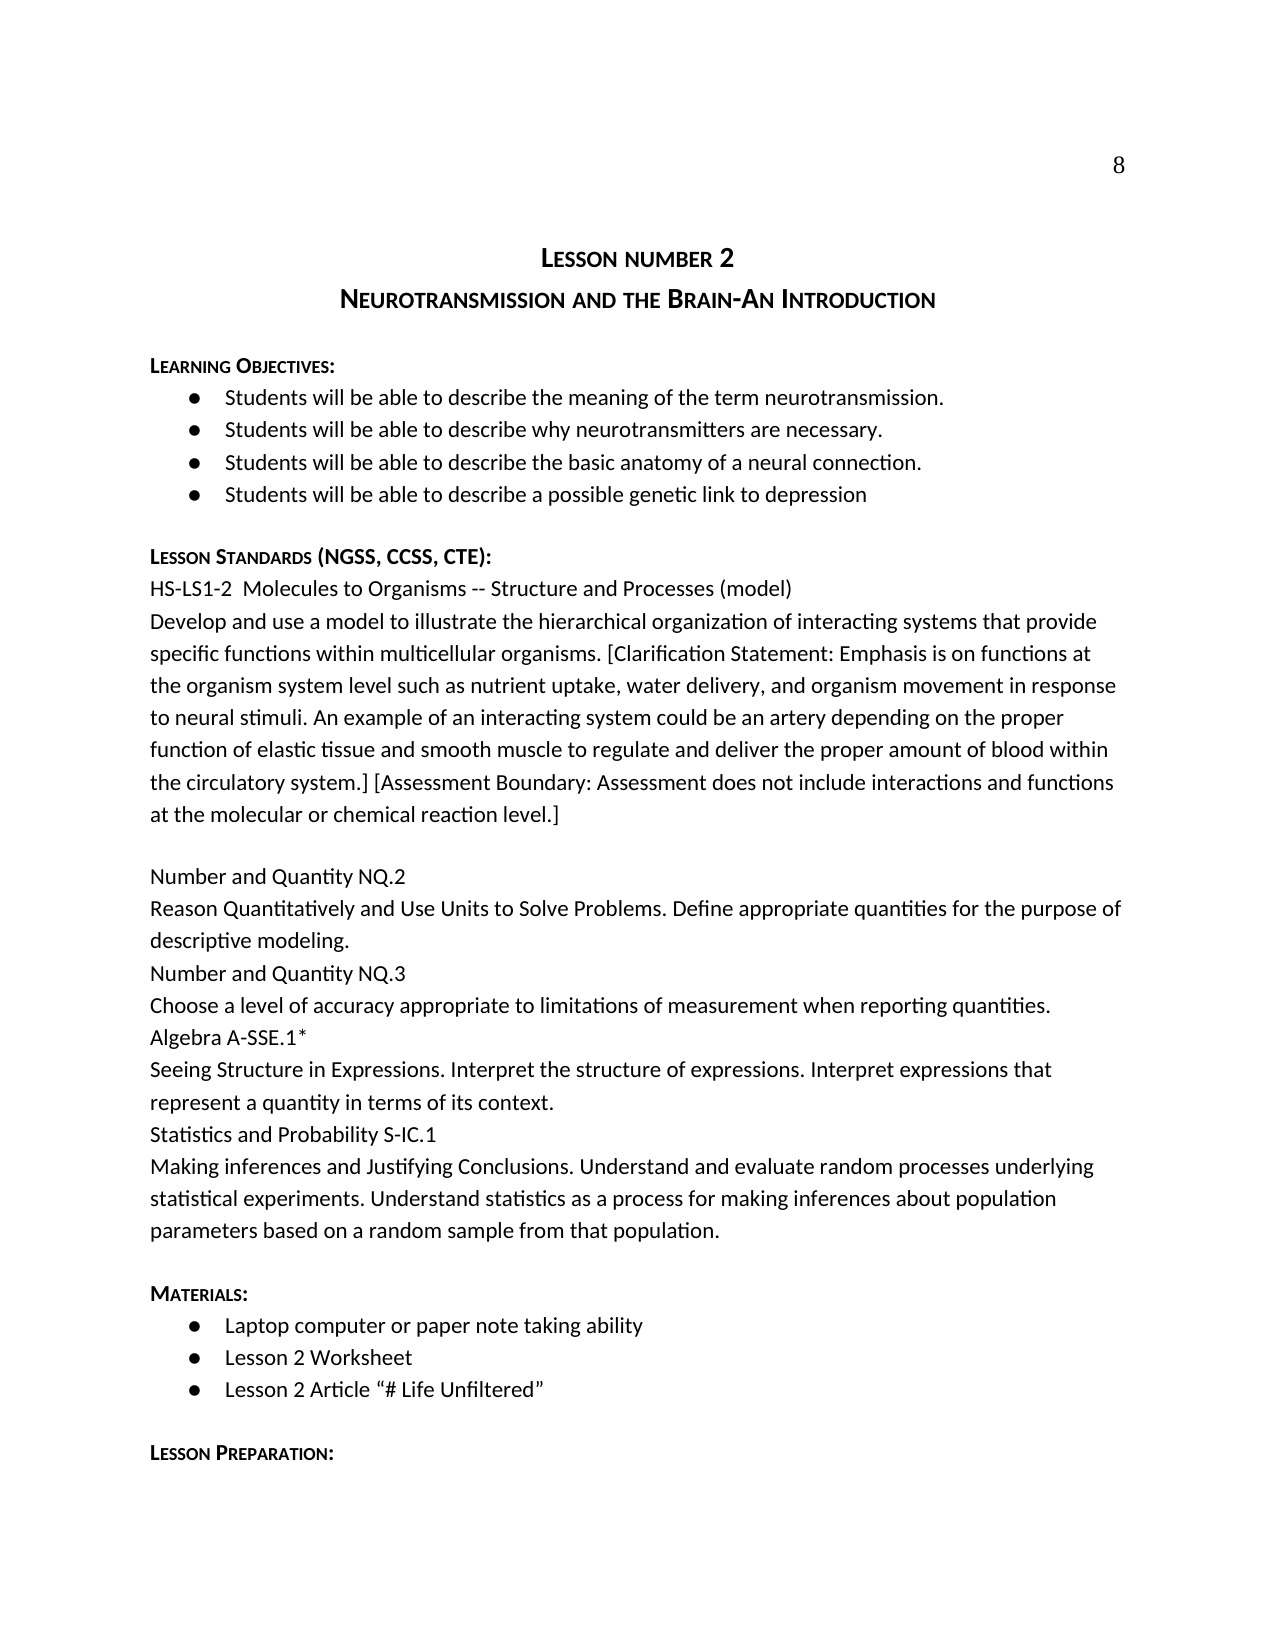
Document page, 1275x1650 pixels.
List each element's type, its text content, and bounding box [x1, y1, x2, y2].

text Number and Quantity NQ.3 [150, 959, 1125, 987]
list Laptop computer or paper note taking ability [187, 1311, 1125, 1339]
text Number and Quantity NQ.2 [150, 862, 1125, 890]
text Lesson Preparation: [150, 1438, 1125, 1466]
text Reason Quantitatively and Use Units to Solve Problems. Define appropriate quantities for the purpose of descriptive modeling. [150, 894, 1125, 955]
text Learning Objectives: [150, 351, 1125, 379]
text Making inferences and Justifying Conclusions. Understand and evaluate random processes underlying statistical experiments. Understand statistics as a process for making inferences about population parameters based on a random sample from that population. [150, 1152, 1125, 1244]
list Students will be able to describe a possible genetic link to depression [187, 480, 1125, 508]
text Algebra A-SSE.1* [150, 1023, 1125, 1051]
text Lesson number 2 [150, 239, 1125, 275]
text Seeing Structure in Expressions. Interpret the structure of expressions. Interpret expressions that represent a quantity in terms of its context. [150, 1055, 1125, 1116]
list Students will be able to describe the basic anatomy of a neural connection. [187, 448, 1125, 476]
text Develop and use a model to illustrate the hierarchical organization of interacting systems that provide specific functions within multicellular organisms. [Clarification Statement: Emphasis is on functions at the organism system level such as nutrient uptake, water delivery, and organism movement in response to neural stimuli. An example of an interacting system could be an artery depending on the proper function of elastic tissue and smooth muscle to regulate and deliver the proper amount of blood within the circulatory system.] [Assessment Boundary: Assessment does not include interactions and functions at the molecular or chemical reaction level.] [150, 607, 1125, 828]
text Neurotransmission and the Brain-An Introduction [150, 280, 1125, 316]
text Choose a level of accuracy appropriate to limitations of measurement when reporting quantities. [150, 991, 1125, 1019]
list Students will be able to describe the meaning of the term neurotransmission. [187, 383, 1125, 411]
text Lesson Standards (NGSS, CCSS, CTE): [150, 542, 1125, 570]
text HS-LS1-2 Molecules to Organisms -- Structure and Processes (model) [150, 574, 1125, 603]
list Lesson 2 Article “# Life Unfiltered” [187, 1375, 1125, 1403]
text Materials: [150, 1279, 1125, 1307]
list Lesson 2 Worksheet [187, 1343, 1125, 1371]
list Students will be able to describe why neurotransmitters are necessary. [187, 416, 1125, 444]
text Statistics and Probability S-IC.1 [150, 1120, 1125, 1148]
